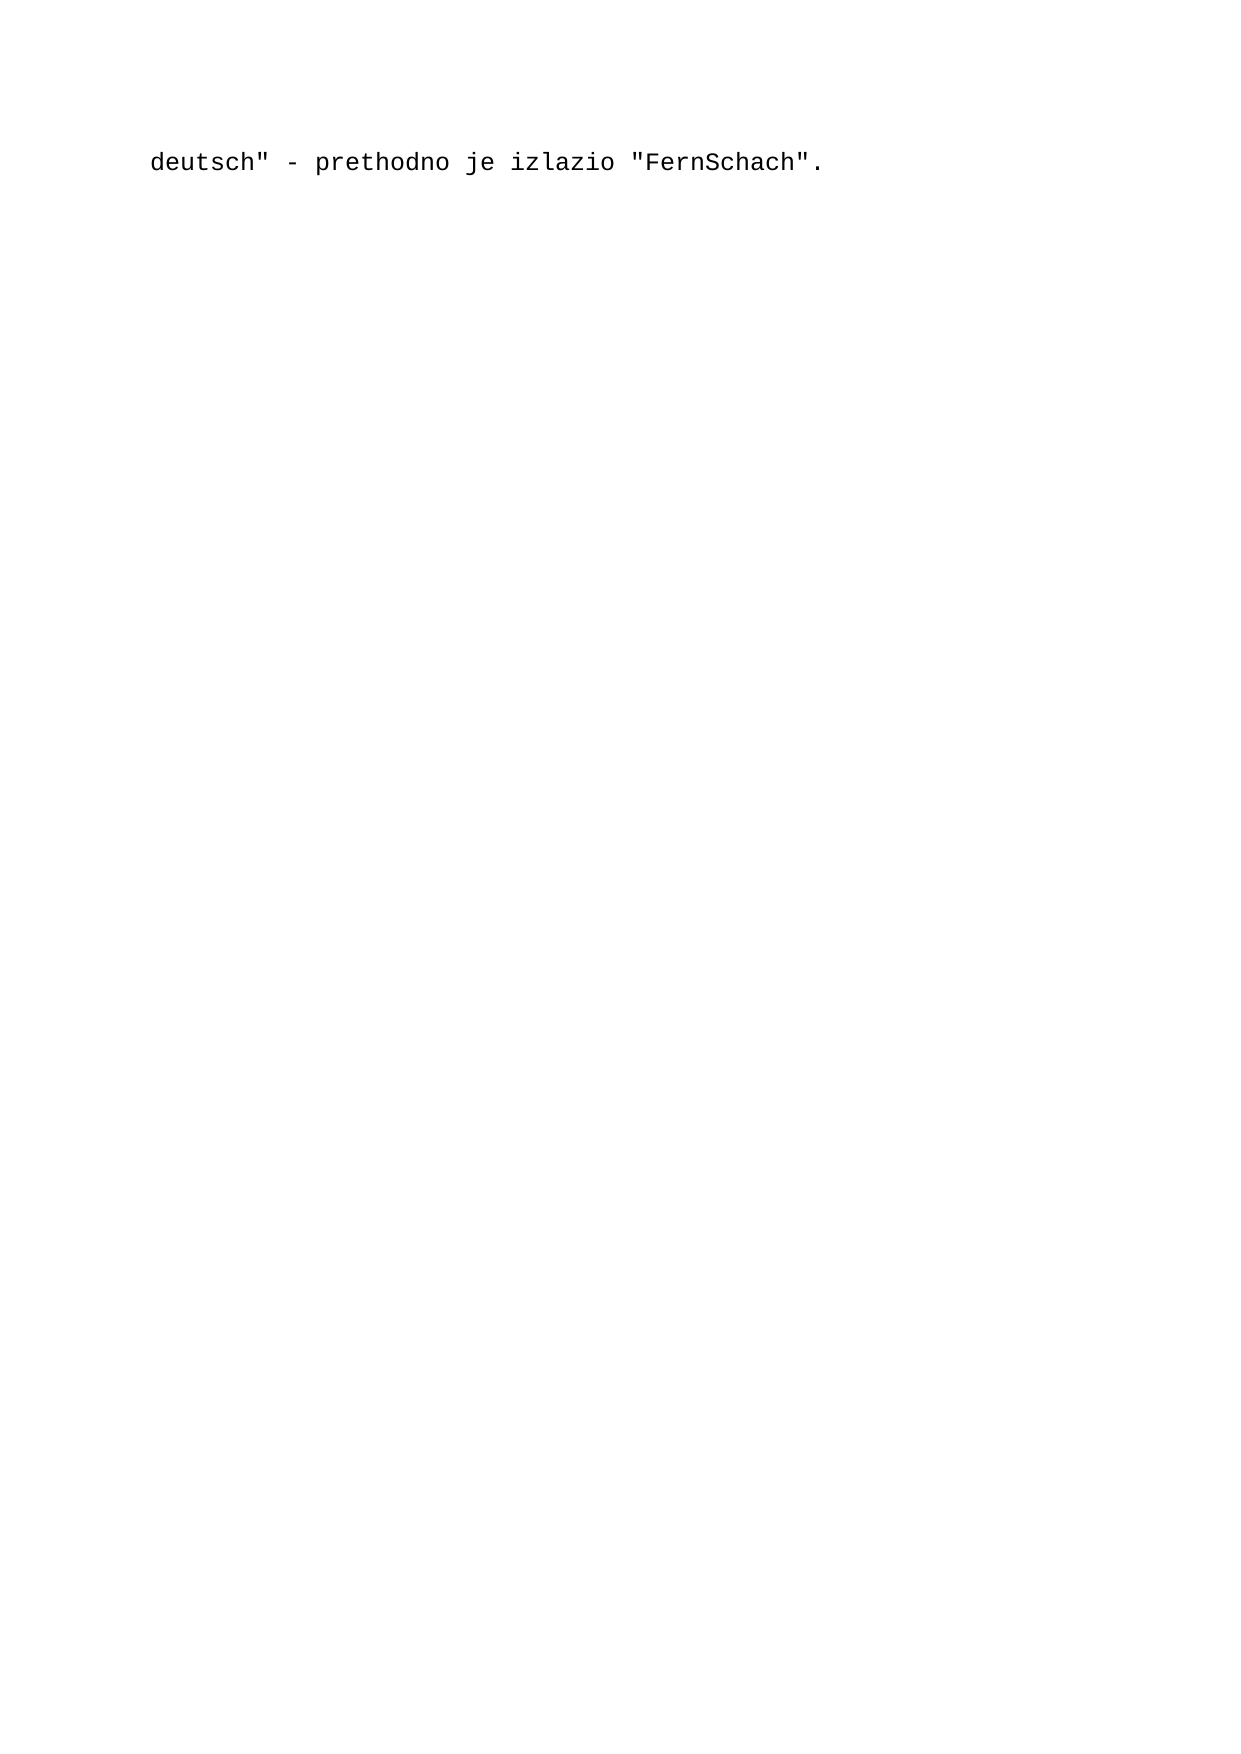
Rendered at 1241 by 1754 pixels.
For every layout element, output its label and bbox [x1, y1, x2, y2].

text [150, 150, 1090, 178]
